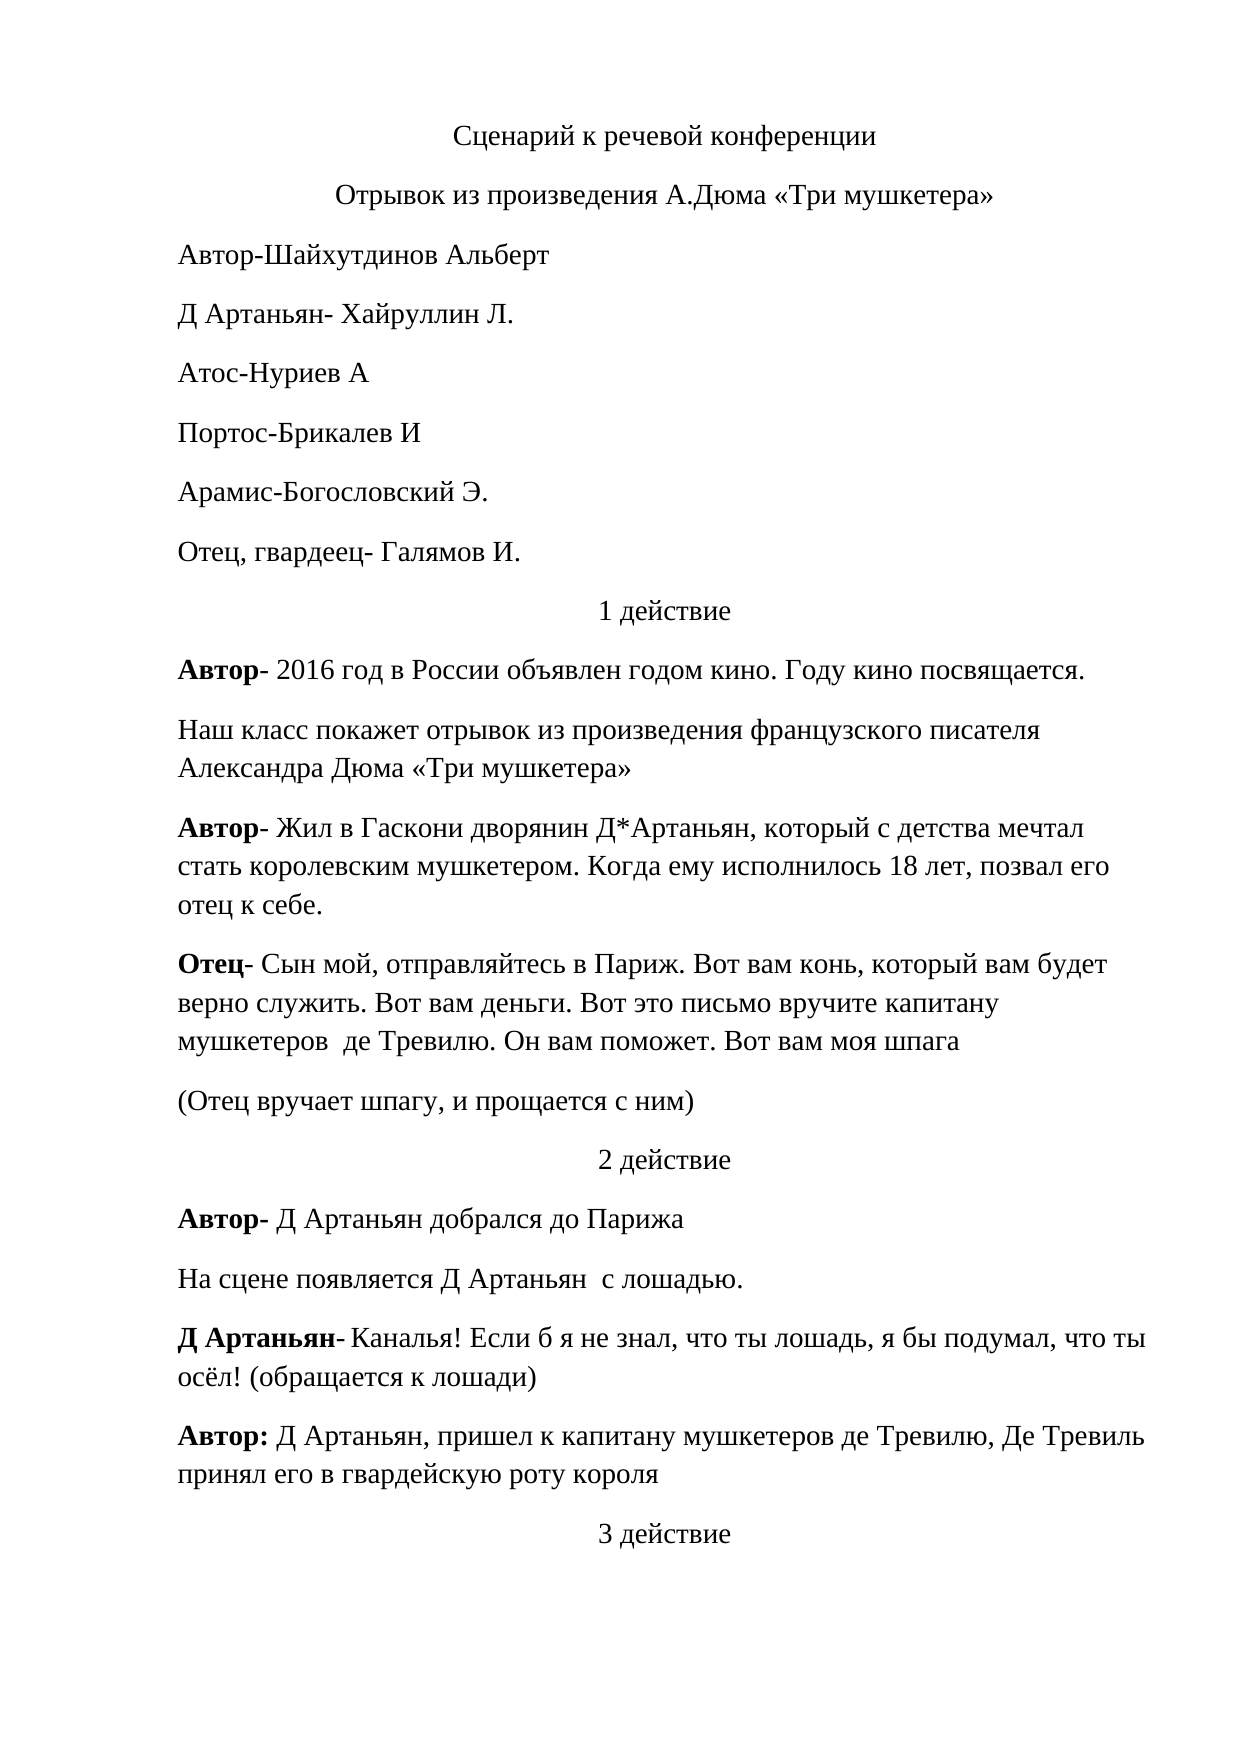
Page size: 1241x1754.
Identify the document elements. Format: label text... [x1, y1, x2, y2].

text Автор- Жил в Гаскони дворянин Д*Артаньян, который с детства мечтал стать королевским мушкетером. Когда ему исполнилось 18 лет, позвал его отец к себе. [177, 810, 1152, 920]
text 1 действие [177, 593, 1152, 627]
text Автор: Д Артаньян, пришел к капитану мушкетеров де Тревилю, Де Тревиль принял его в гвардейскую роту короля [177, 1418, 1152, 1490]
text 3 действие [177, 1516, 1152, 1549]
text Портос-Брикалев И [177, 415, 1152, 448]
text Сценарий к речевой конференции [177, 118, 1152, 152]
text На сцене появляется Д Артаньян с лошадью. [177, 1261, 1152, 1294]
text Автор- Д Артаньян добрался до Парижа [177, 1201, 1152, 1235]
text Арамис-Богословский Э. [177, 474, 1152, 508]
text Атос-Нуриев А [177, 356, 1152, 389]
text Д Артаньян- Каналья! Если б я не знал, что ты лошадь, я бы подумал, что ты осёл! (обращается к лошади) [177, 1320, 1152, 1392]
text (Отец вручает шпагу, и прощается с ним) [177, 1083, 1152, 1116]
text Отец- Сын мой, отправляйтесь в Париж. Вот вам конь, который вам будет верно служить. Вот вам деньги. Вот это письмо вручите капитану мушкетеров де Тревилю. Он вам поможет. Вот вам моя шпага [177, 946, 1152, 1057]
text Отец, гвардеец- Галямов И. [177, 534, 1152, 567]
text 2 действие [177, 1142, 1152, 1176]
text Автор-Шайхутдинов Альберт [177, 237, 1152, 270]
text Д Артаньян- Хайруллин Л. [177, 296, 1152, 330]
text Автор- 2016 год в России объявлен годом кино. Году кино посвящается. [177, 652, 1152, 686]
text Наш класс покажет отрывок из произведения французского писателя Александра Дюма «Три мушкетера» [177, 712, 1152, 784]
text Отрывок из произведения А.Дюма «Три мушкетера» [177, 177, 1152, 211]
